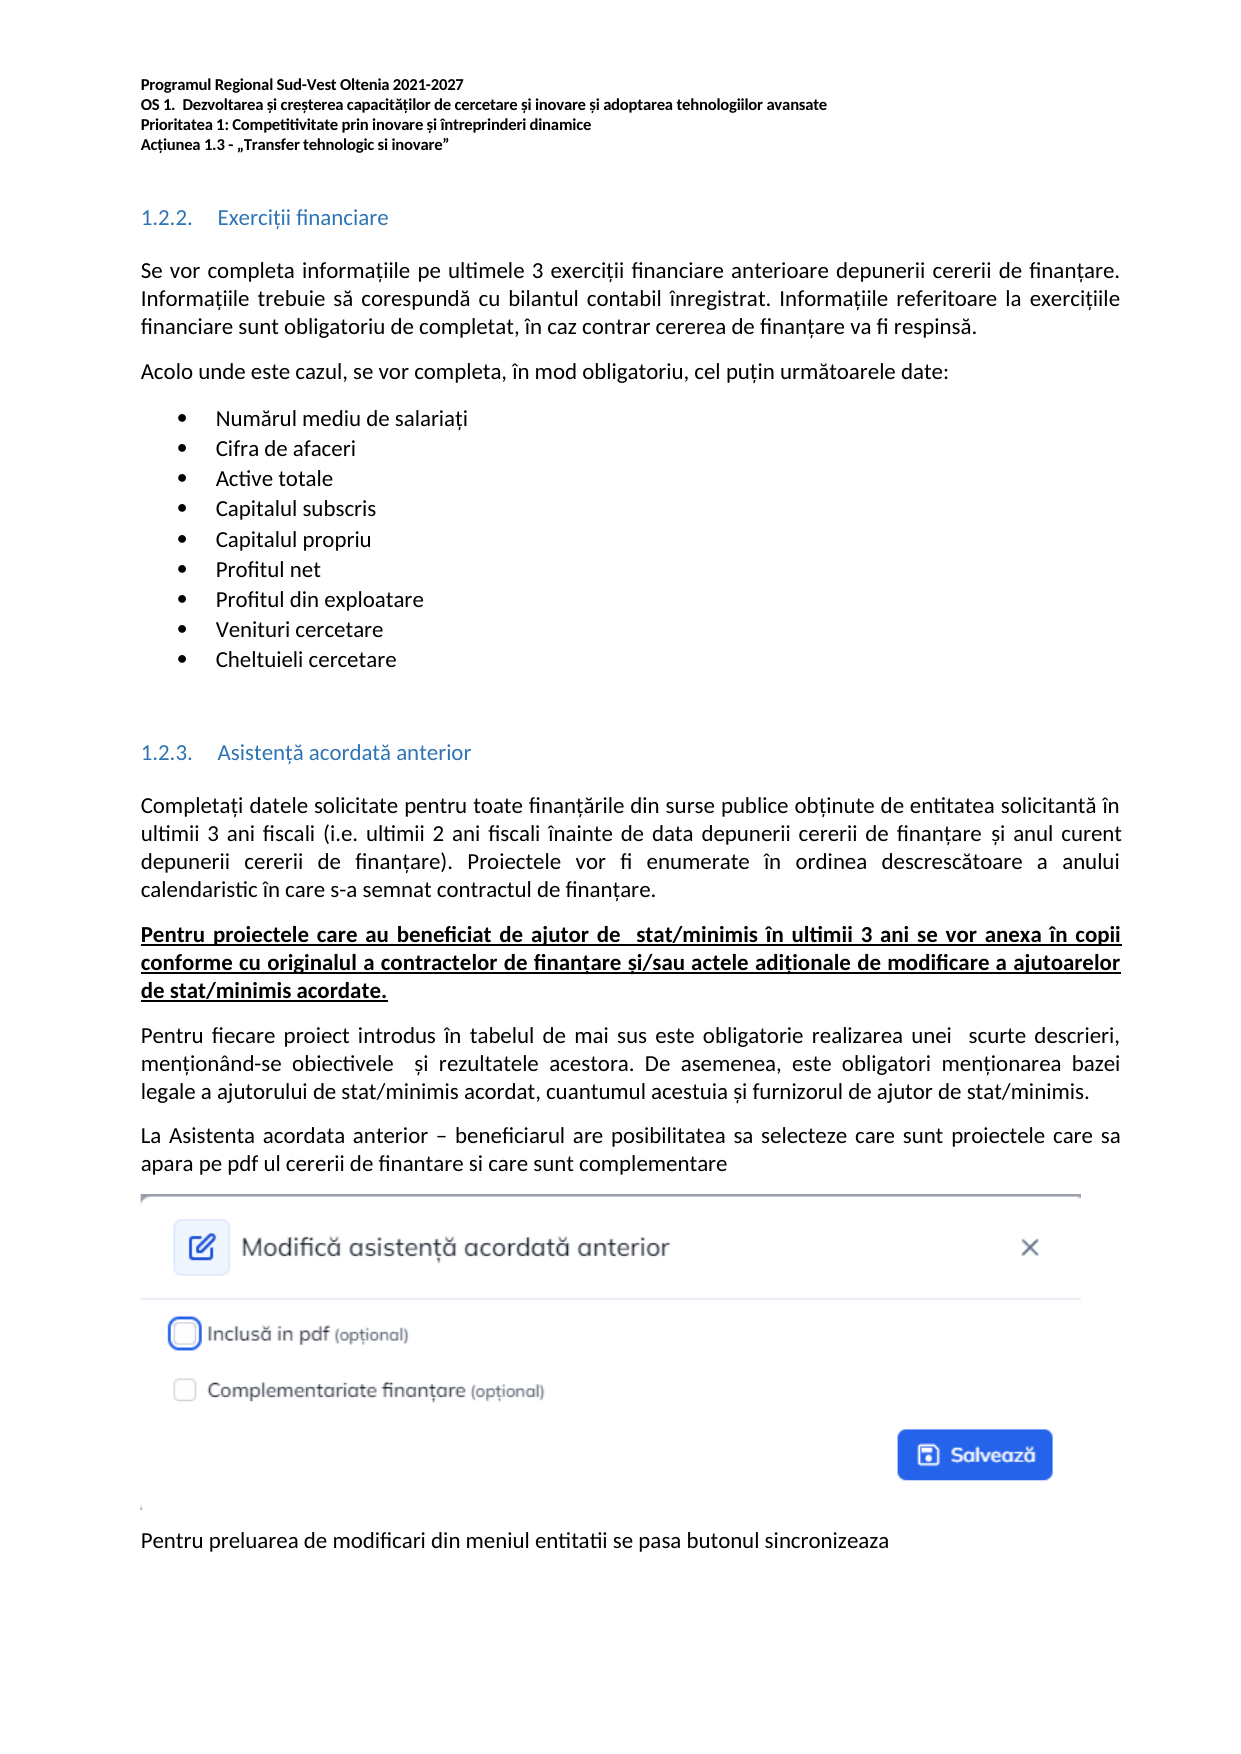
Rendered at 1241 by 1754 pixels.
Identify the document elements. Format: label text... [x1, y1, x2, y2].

list Capitalul propriu [178, 525, 1122, 553]
text La Asistenta acordata anterior – beneficiarul are posibilitatea sa selecteze care sunt proiectele care sa apara pe pdf ul cererii de finantare si care sunt complementare [141, 1122, 1122, 1178]
subtitle Asistență acordată anterior [141, 738, 1122, 766]
list Active totale [178, 464, 1122, 492]
picture [140, 1194, 1081, 1510]
text Pentru proiectele care au beneficiat de ajutor de stat/minimis în ultimii 3 ani se vor anexa în copii conforme cu originalul a contractelor de finanțare și/sau actele adiționale de modificare a ajutoarelor de stat/minimis acordate. [141, 920, 1122, 944]
list Capitalul subscris [178, 494, 1122, 523]
text Acolo unde este cazul, se vor completa, în mod obligatoriu, cel puțin următoarele date: [141, 357, 1122, 385]
text Pentru fiecare proiect introdus în tabelul de mai sus este obligatorie realizarea unei scurte descrieri, menționând-se obiectivele și rezultatele acestora. De asemenea, este obligatori menționarea bazei legale a ajutorului de stat/minimis acordat, cuantumul acestuia și furnizorul de ajutor de stat/minimis. [141, 1021, 1122, 1105]
list Profitul din exploatare [178, 585, 1122, 613]
list Numărul mediu de salariați [178, 404, 1122, 432]
subtitle Exerciții financiare [141, 203, 1122, 231]
text Completați datele solicitate pentru toate finanțările din surse publice obținute de entitatea solicitantă în ultimii 3 ani fiscali (i.e. ultimii 2 ani fiscali înainte de data depunerii cererii de finanțare şi anul curent depunerii cererii de finanțare). Proiectele vor fi enumerate în ordinea descrescătoare a anului calendaristic în care s-a semnat contractul de finanțare. [141, 791, 1122, 903]
list Cifra de afaceri [178, 434, 1122, 462]
list Profitul net [178, 555, 1122, 583]
text Se vor completa informațiile pe ultimele 3 exerciții financiare anterioare depunerii cererii de finanțare. Informațiile trebuie să corespundă cu bilantul contabil înregistrat. Informațiile referitoare la exercițiile financiare sunt obligatoriu de completat, în caz contrar cererea de finanțare va fi respinsă. [141, 256, 1122, 340]
list Venituri cercetare [178, 615, 1122, 643]
list Cheltuieli cercetare [178, 646, 1122, 674]
text Pentru preluarea de modificari din meniul entitatii se pasa butonul sincronizeaza [141, 1526, 1122, 1554]
text Pentru proiectele care au beneficiat de ajutor de stat/minimis în ultimii 3 ani se vor anexa în copii conforme cu originalul a contractelor de finanțare și/sau actele adiționale de modificare a ajutoarelor de stat/minimis acordate. [141, 946, 1122, 1004]
